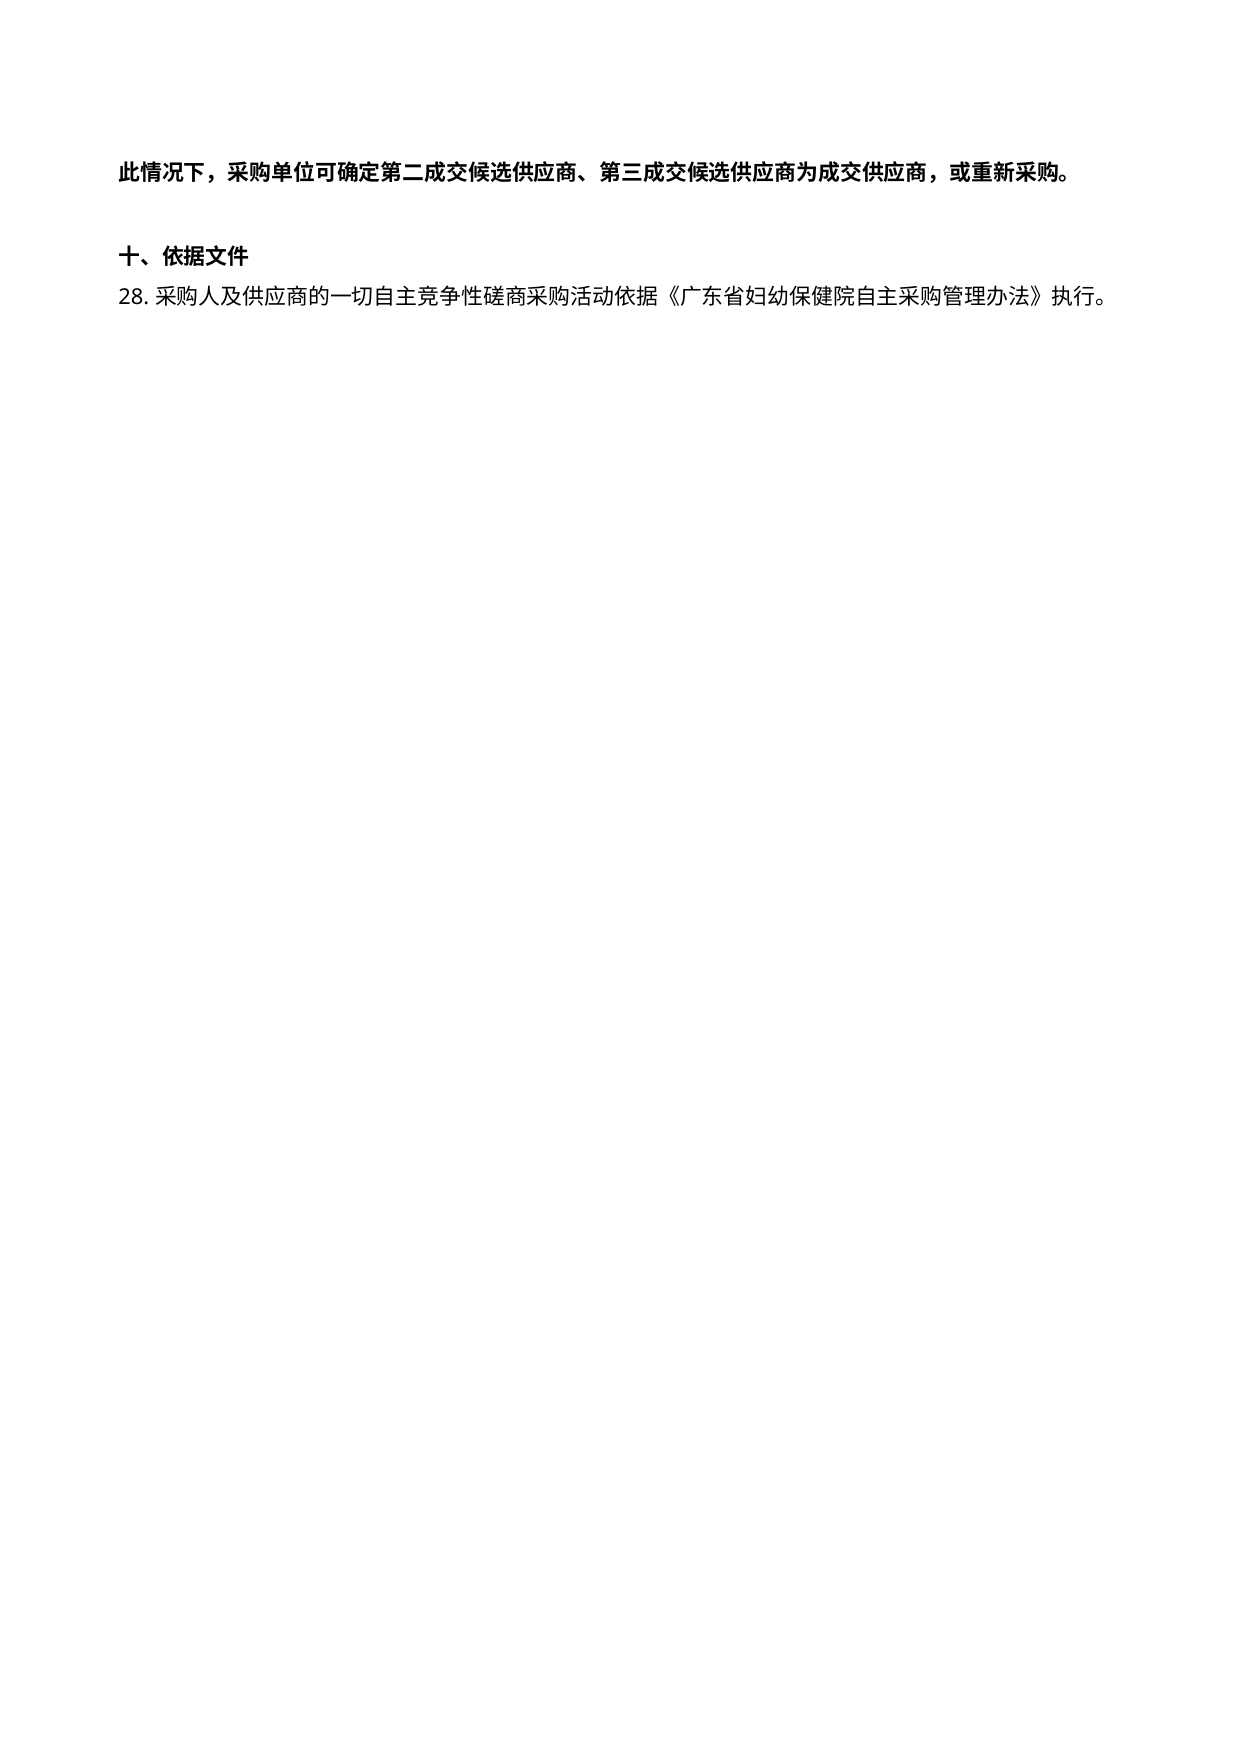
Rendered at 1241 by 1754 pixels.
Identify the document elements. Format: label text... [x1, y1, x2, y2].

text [118, 155, 1122, 186]
text 十、依据文件 [118, 239, 1122, 271]
text 28. 采购人及供应商的一切自主竞争性磋商采购活动依据《广东省妇幼保健院自主采购管理办法》执行。 [118, 279, 1122, 311]
